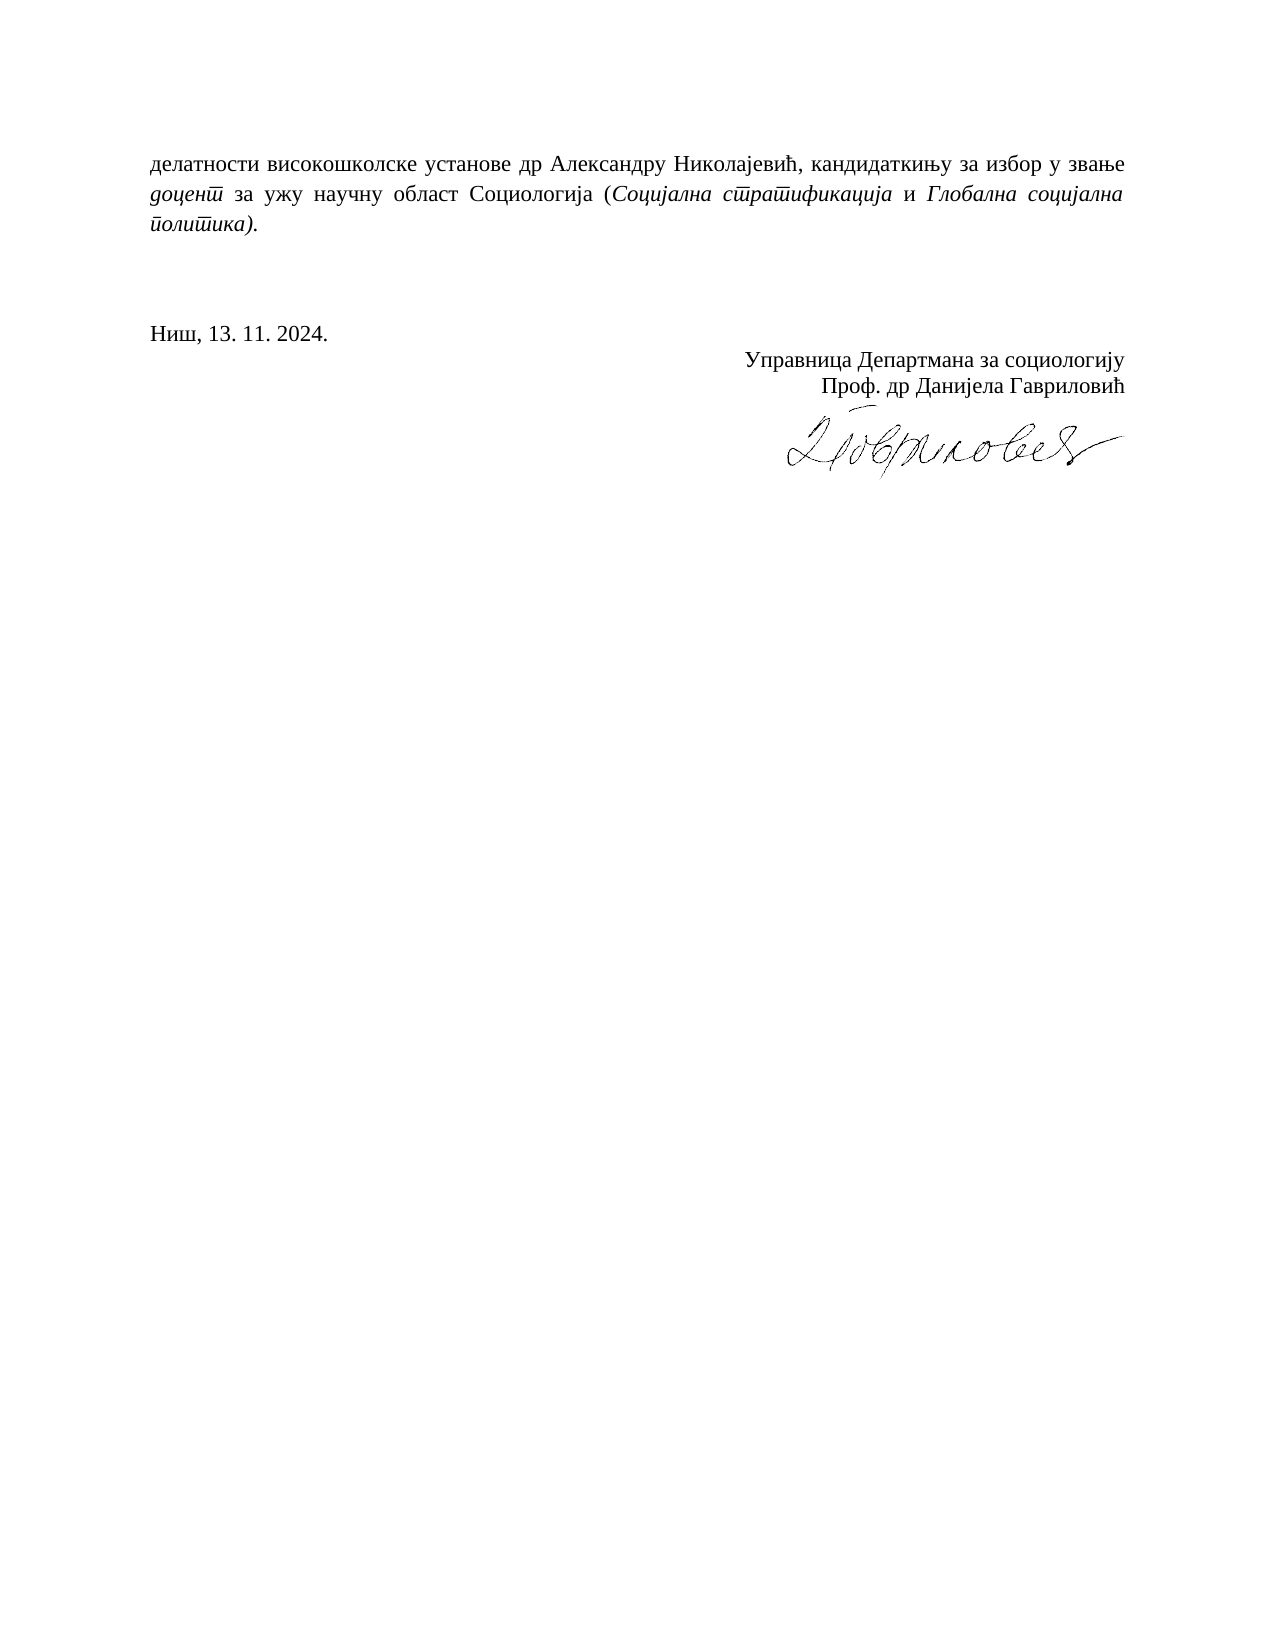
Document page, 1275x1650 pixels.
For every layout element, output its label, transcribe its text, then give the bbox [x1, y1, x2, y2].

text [150, 150, 1125, 237]
picture [783, 398, 1125, 494]
text Ниш, 13. 11. 2024. [150, 320, 1125, 346]
text Проф. др Данијела Гавриловић [150, 372, 1125, 399]
text Управница Департмана за социологију [150, 346, 1125, 372]
